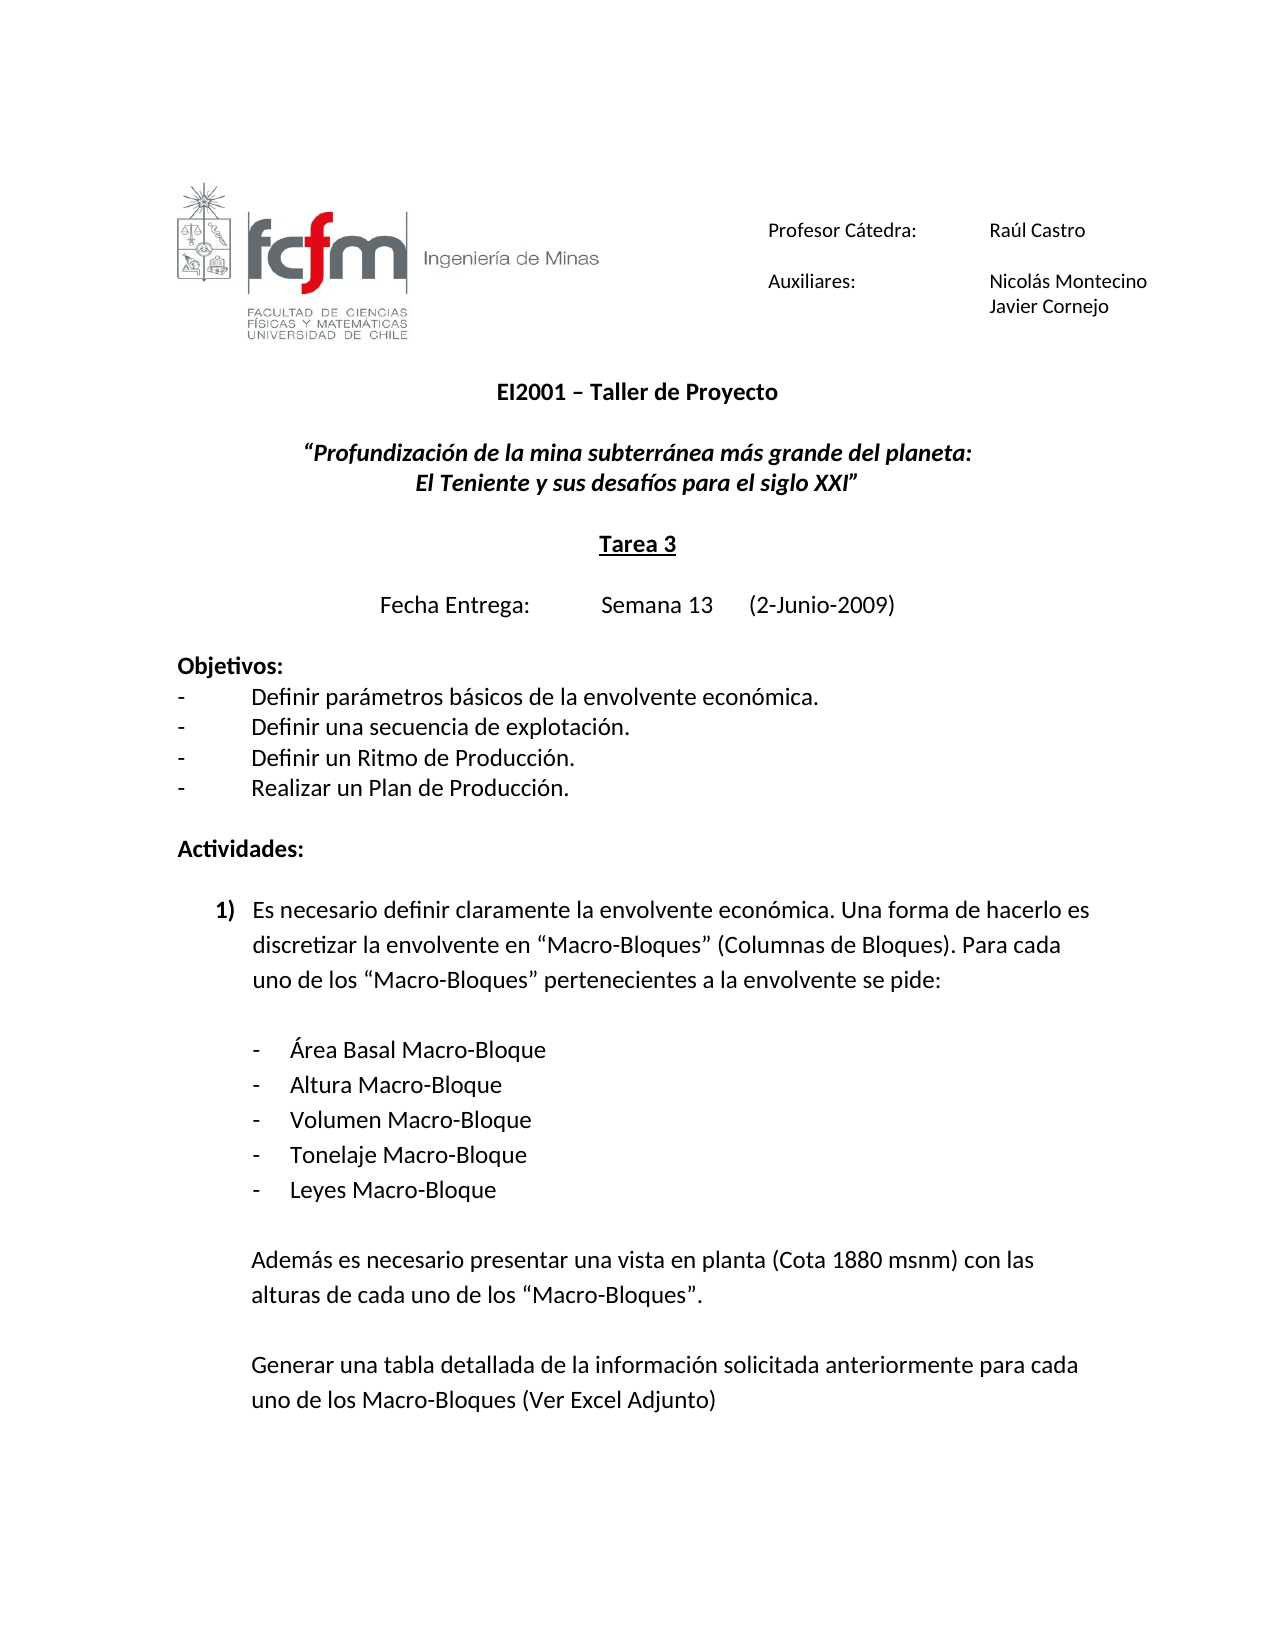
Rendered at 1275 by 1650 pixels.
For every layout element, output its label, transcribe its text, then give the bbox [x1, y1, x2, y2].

list Altura Macro-Bloque [252, 1070, 1098, 1100]
text Fecha Entrega: Semana 13 (2-Junio-2009) [177, 559, 1098, 620]
text EI2001 – Taller de Proyecto [177, 376, 1098, 406]
text Objetivos: [177, 651, 1098, 681]
list Leyes Macro-Bloque [252, 1175, 1098, 1205]
text Actividades: [177, 834, 1098, 864]
text Tarea 3 [177, 528, 1098, 559]
list Es necesario definir claramente la envolvente económica. Una forma de hacerlo es discretizar la envolvente en “Macro-Bloques” (Columnas de Bloques). Para cada uno de los “Macro-Bloques” pertenecientes a la envolvente se pide: [215, 895, 1098, 995]
text - Definir un Ritmo de Producción. [177, 742, 1098, 773]
list Generar una tabla detallada de la información solicitada anteriormente para cada uno de los Macro-Bloques (Ver Excel Adjunto) [251, 1350, 1098, 1415]
text El Teniente y sus desafíos para el siglo XXI” [177, 467, 1098, 498]
text - Realizar un Plan de Producción. [177, 773, 1098, 803]
list Además es necesario presentar una vista en planta (Cota 1880 msnm) con las alturas de cada uno de los “Macro-Bloques”. [251, 1245, 1098, 1310]
picture [177, 178, 599, 346]
list Tonelaje Macro-Bloque [252, 1140, 1098, 1170]
list Área Basal Macro-Bloque [252, 1035, 1098, 1065]
list Volumen Macro-Bloque [252, 1105, 1098, 1135]
text “Profundización de la mina subterránea más grande del planeta: [177, 437, 1098, 467]
text - Definir una secuencia de explotación. [177, 712, 1098, 742]
text - Definir parámetros básicos de la envolvente económica. [177, 681, 1098, 712]
